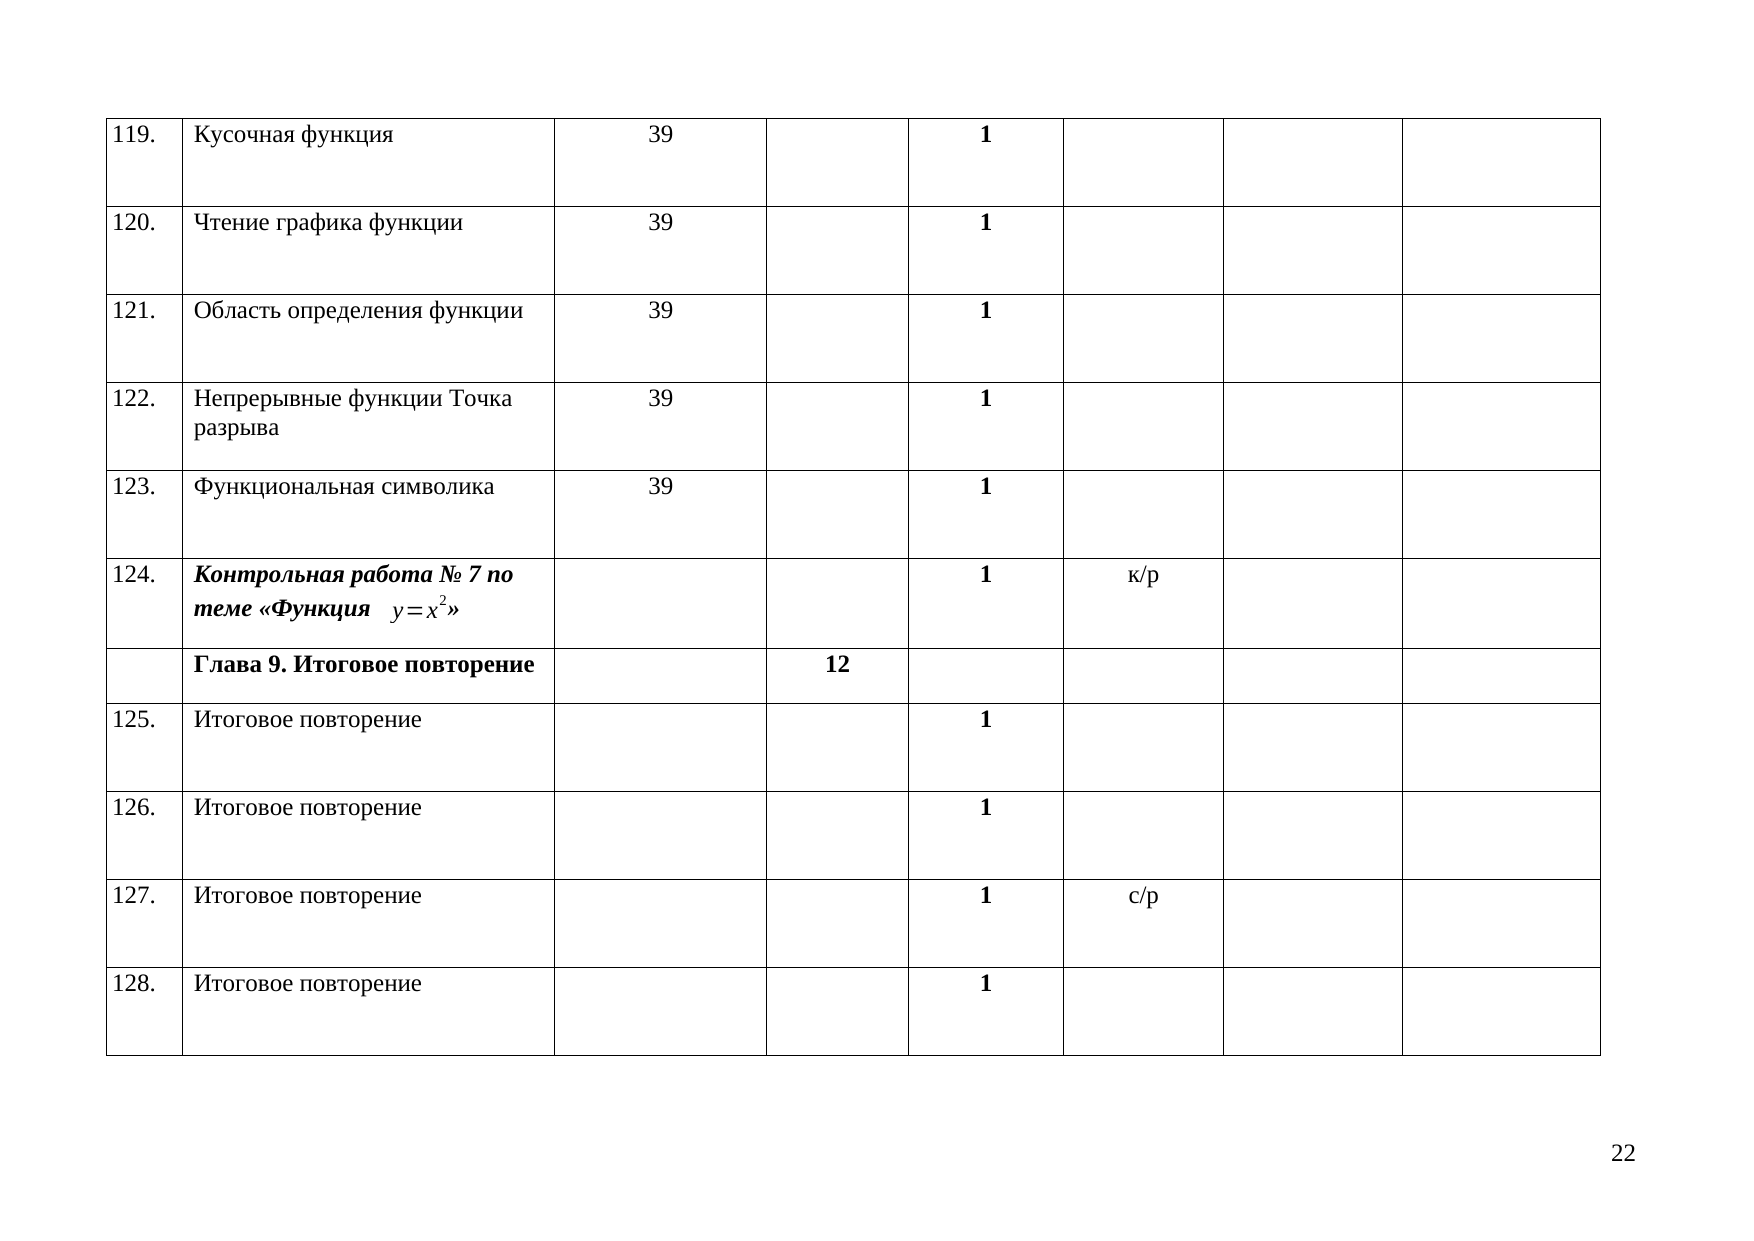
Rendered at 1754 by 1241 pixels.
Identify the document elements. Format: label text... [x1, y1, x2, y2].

table_cell [107, 649, 182, 703]
table_cell Кусочная функция [183, 119, 554, 206]
table_cell 1 [909, 207, 1063, 294]
table_cell [1403, 649, 1600, 703]
table_cell [1403, 704, 1600, 791]
table_cell [1403, 792, 1600, 879]
table_cell [767, 295, 908, 382]
table_cell Глава 9. Итоговое повторение [183, 649, 554, 703]
table_cell 39 [555, 295, 766, 382]
table_cell 183 [107, 383, 182, 470]
table_cell [1403, 207, 1600, 294]
table_cell [767, 792, 908, 879]
table_cell [1224, 649, 1402, 703]
table_cell 192 [107, 968, 182, 1054]
table_cell [767, 968, 908, 1054]
table_cell 181 [107, 295, 182, 382]
table_cell Область определения функции [183, 295, 554, 382]
table_cell Итоговое повторение [183, 968, 554, 1054]
table_cell [909, 649, 1063, 703]
table_cell 1 [909, 968, 1063, 1054]
table_cell Функциональная символика [183, 471, 554, 558]
table_cell [1224, 207, 1402, 294]
table_cell [1403, 880, 1600, 967]
table_cell [1064, 383, 1223, 470]
table_cell [1403, 119, 1600, 206]
table_cell 1 [909, 559, 1063, 648]
table_cell [555, 792, 766, 879]
table_cell [1403, 559, 1600, 648]
table_cell Итоговое повторение [183, 880, 554, 967]
table_cell [767, 471, 908, 558]
table_cell к/р [1064, 559, 1223, 648]
table_cell [1224, 880, 1402, 967]
table_cell [767, 207, 908, 294]
table_cell 39 [555, 119, 766, 206]
table_cell с/р [1064, 880, 1223, 967]
table_cell [767, 880, 908, 967]
table_cell 178 [107, 119, 182, 206]
table_cell 1 [909, 471, 1063, 558]
table_cell [1224, 383, 1402, 470]
table_cell [767, 383, 908, 470]
table_cell 39 [555, 207, 766, 294]
table_cell 1 [909, 880, 1063, 967]
table_cell [1403, 471, 1600, 558]
table_cell [555, 649, 766, 703]
table_cell 1 [909, 792, 1063, 879]
table_cell [1064, 792, 1223, 879]
table_cell 1 [909, 704, 1063, 791]
table_cell [1224, 559, 1402, 648]
table_cell Итоговое повторение [183, 792, 554, 879]
table_cell Непрерывные функции Точка разрыва [183, 383, 554, 470]
table_cell [1224, 704, 1402, 791]
table_cell Чтение графика функции [183, 207, 554, 294]
table_cell [555, 880, 766, 967]
table_cell 188 [107, 704, 182, 791]
table_cell [1224, 471, 1402, 558]
table_cell [1403, 383, 1600, 470]
table_cell 191 [107, 880, 182, 967]
table_cell 189 [107, 792, 182, 879]
table_cell [1064, 295, 1223, 382]
table_cell 39 [555, 383, 766, 470]
table_cell 1 [909, 383, 1063, 470]
table_cell 39 [555, 471, 766, 558]
table_cell [1224, 119, 1402, 206]
table_cell Итоговое повторение [183, 704, 554, 791]
table_cell [555, 559, 766, 648]
table_cell [1224, 295, 1402, 382]
table_cell [1064, 207, 1223, 294]
table_cell [1403, 295, 1600, 382]
table_cell [1403, 968, 1600, 1054]
table_cell 186 [107, 559, 182, 648]
table_cell Контрольная работа № 7 по теме «Функция » [183, 559, 554, 648]
table_cell [767, 119, 908, 206]
table_cell 179 [107, 207, 182, 294]
table_cell [555, 704, 766, 791]
table_cell [767, 559, 908, 648]
table_cell [767, 704, 908, 791]
table_cell [555, 968, 766, 1054]
table_cell [1224, 968, 1402, 1054]
table_cell 12 [767, 649, 908, 703]
table_cell [1064, 968, 1223, 1054]
table_cell [1064, 649, 1223, 703]
table_cell [1064, 471, 1223, 558]
table_cell [1064, 704, 1223, 791]
table_cell 184 [107, 471, 182, 558]
table_cell [1224, 792, 1402, 879]
table_cell [1064, 119, 1223, 206]
table_cell 1 [909, 295, 1063, 382]
table_cell 1 [909, 119, 1063, 206]
